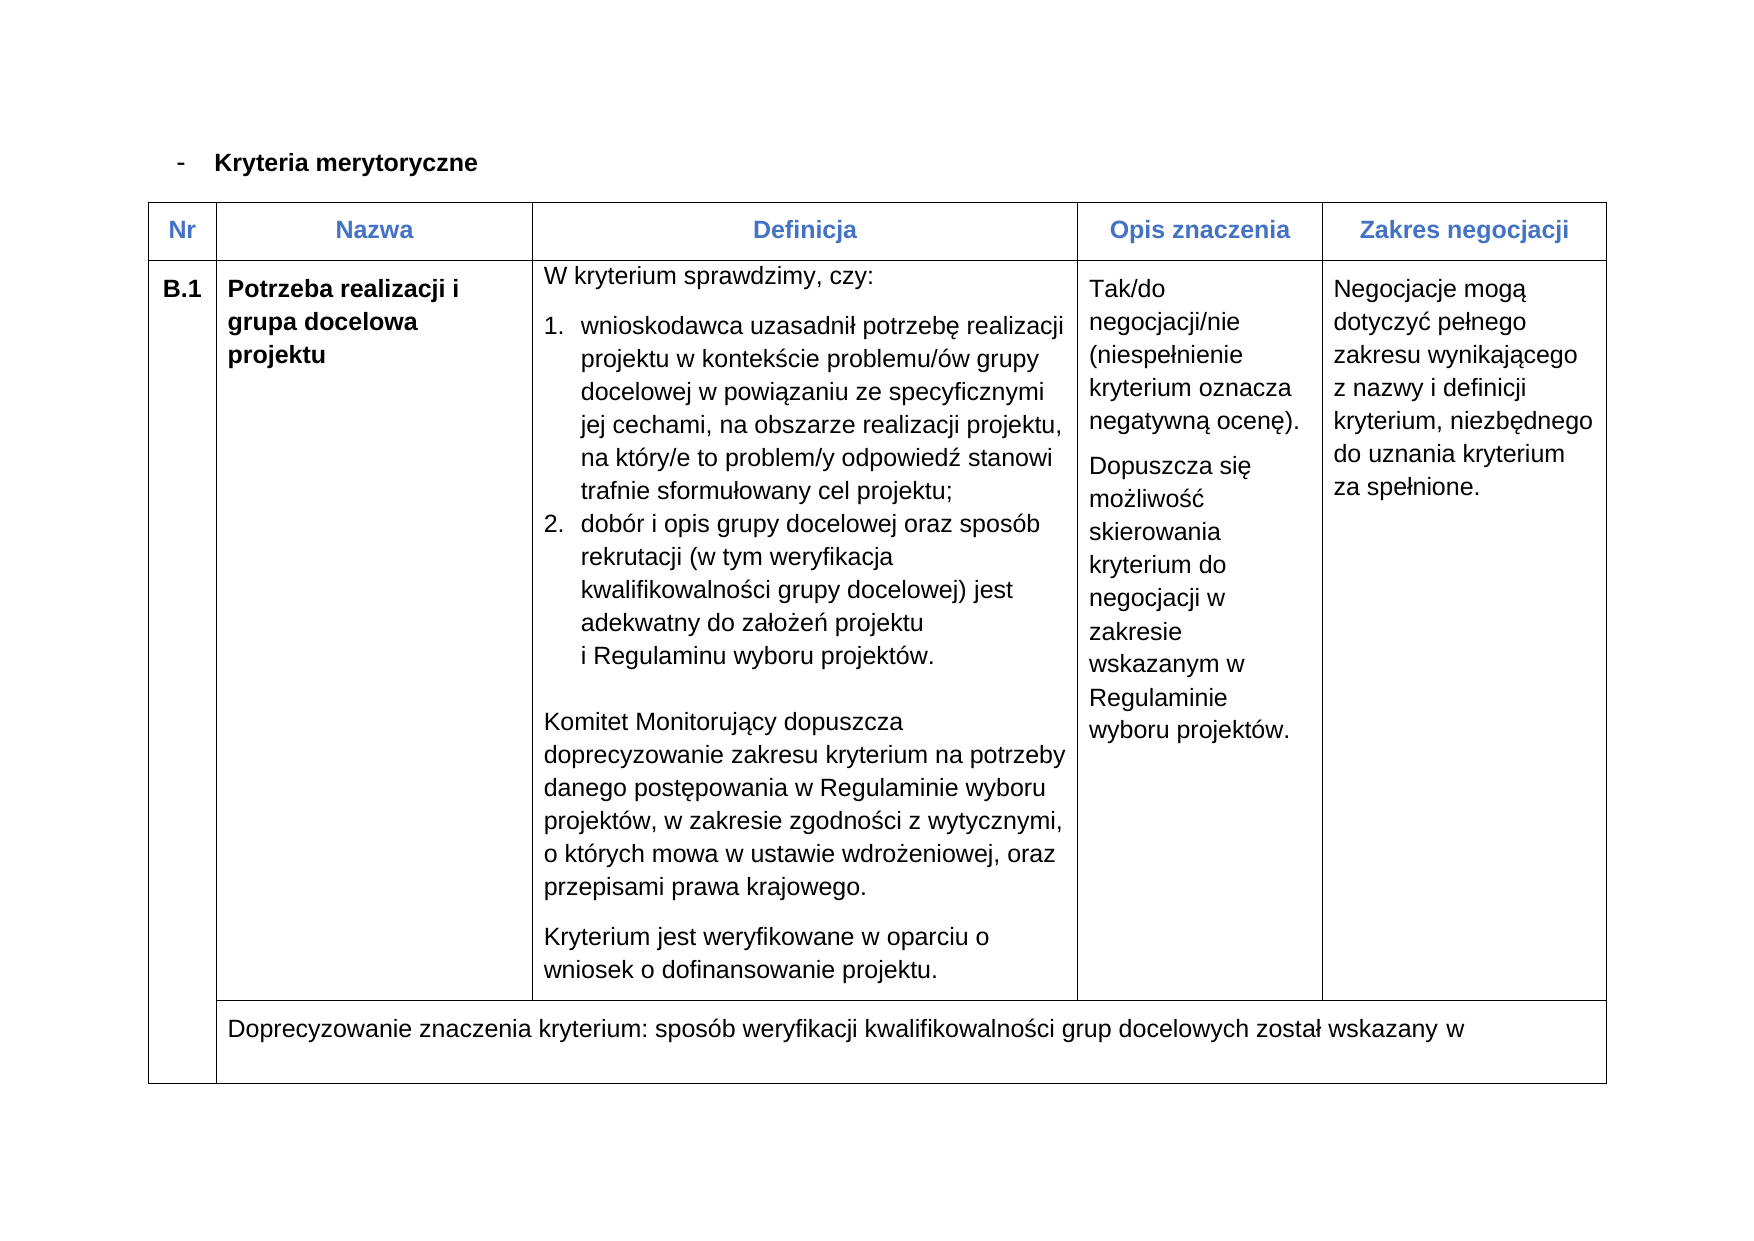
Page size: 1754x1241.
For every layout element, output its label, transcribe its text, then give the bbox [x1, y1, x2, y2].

table_header Zakres negocjacji [1323, 203, 1606, 260]
table_cell W kryterium sprawdzimy, czy: wnioskodawca uzasadnił potrzebę realizacji projektu w kontekście problemu/ów grupy docelowej w powiązaniu ze specyficznymi jej cechami, na obszarze realizacji projektu, na który/e to problem/y odpowiedź stanowi trafnie sformułowany cel projektu; dobór i opis grupy docelowej oraz sposób rekrutacji (w tym weryfikacja kwalifikowalności grupy docelowej) jest adekwatny do założeń projektu i Regulaminu wyboru projektów. Komitet Monitorujący dopuszcza doprecyzowanie zakresu kryterium na potrzeby danego postępowania w Regulaminie wyboru projektów, w zakresie zgodności z wytycznymi, o których mowa w ustawie wdrożeniowej, oraz przepisami prawa krajowego. Kryterium jest weryfikowane w oparciu o wniosek o dofinansowanie projektu. [533, 261, 1077, 1000]
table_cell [217, 1001, 1606, 1083]
table_cell Potrzeba realizacji i grupa docelowa projektu [217, 261, 532, 1000]
subtitle Kryteria merytoryczne [177, 148, 1606, 176]
table_cell Negocjacje mogą dotyczyć pełnego zakresu wynikającego z nazwy i definicji kryterium, niezbędnego do uznania kryterium za spełnione. [1323, 261, 1606, 1000]
table_header Nr [149, 203, 216, 260]
table_header Opis znaczenia [1078, 203, 1322, 260]
table_header Definicja [533, 203, 1077, 260]
table_cell B.1 [149, 261, 216, 1083]
table_header Nazwa [217, 203, 532, 260]
